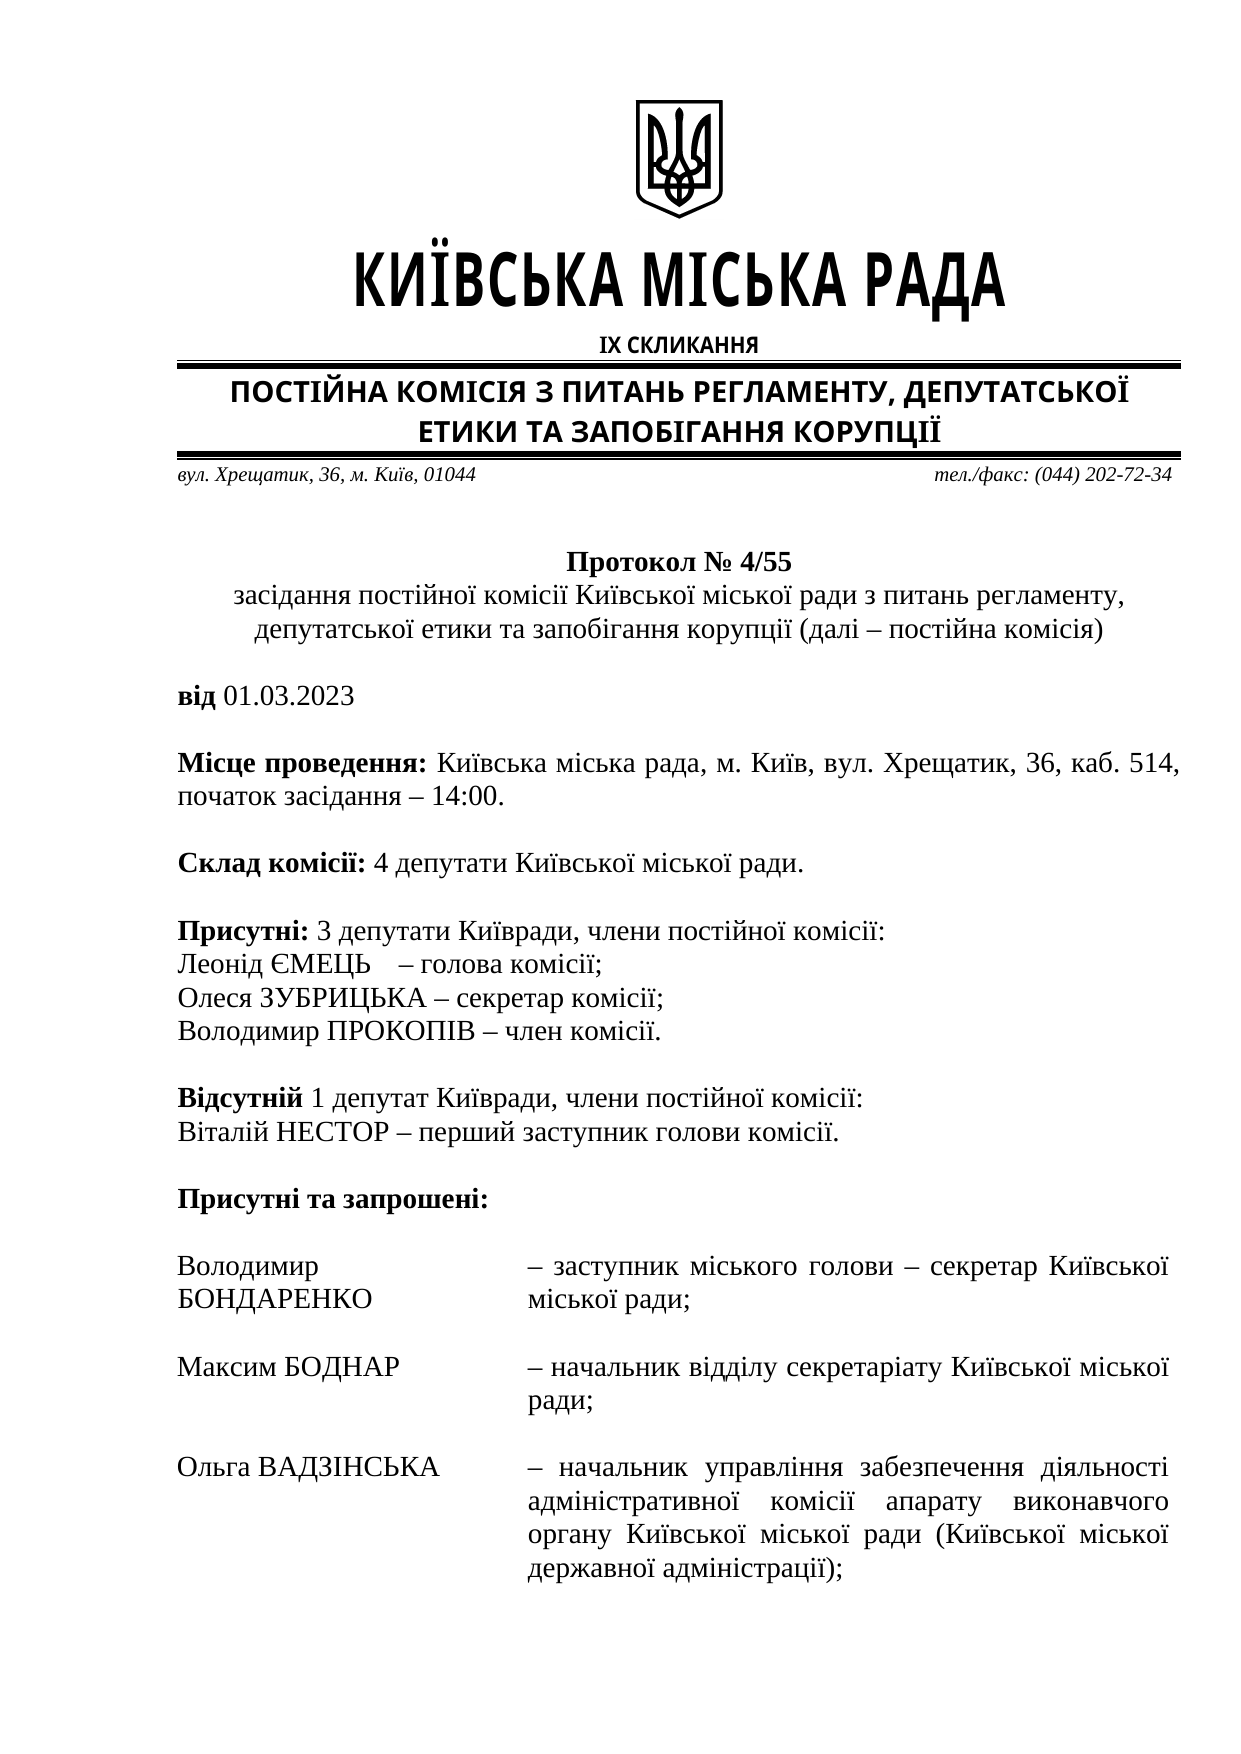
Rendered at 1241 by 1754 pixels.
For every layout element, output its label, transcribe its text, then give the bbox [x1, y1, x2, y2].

text ІХ СКЛИКАННЯ [177, 328, 1181, 360]
table_header Володимир БОНДАРЕНКО [177, 1248, 516, 1349]
text вул. Хрещатик, 36, м. Київ, 01044 тел./факс: (044) 202-72-34 [177, 460, 1181, 486]
text Протокол № 4/55 [177, 544, 1181, 577]
table_cell Максим БОДНАР [177, 1349, 516, 1449]
table_cell – начальник управління забезпечення діяльності адміністративної комісії апарату виконавчого органу Київської міської ради (Київської міської державної адміністрації); [516, 1449, 1181, 1617]
text Відсутній 1 депутат Київради, члени постійної комісії: [177, 1080, 1181, 1114]
text Леонід ЄМЕЦЬ – голова комісії; [177, 946, 1181, 980]
picture [634, 100, 724, 220]
table_cell – начальник відділу секретаріату Київської міської ради; [516, 1349, 1181, 1449]
text Олеся ЗУБРИЦЬКА – секретар комісії; [177, 980, 1181, 1013]
table_header – заступник міського голови – секретар Київської міської ради; [516, 1248, 1181, 1349]
text Віталій НЕСТОР – перший заступник голови комісії. [177, 1114, 1181, 1147]
text від 01.03.2023 [177, 678, 1181, 711]
table_cell Ольга ВАДЗІНСЬКА [177, 1449, 516, 1617]
text Володимир ПРОКОПІВ – член комісії. [177, 1013, 1181, 1047]
text КИЇВСЬКА МІСЬКА РАДА [177, 226, 1181, 328]
text засідання постійної комісії Київської міської ради з питань регламенту, депутатської етики та запобігання корупції (далі – постійна комісія) [177, 577, 1181, 644]
text Присутні: 3 депутати Київради, члени постійної комісії: [177, 913, 1181, 946]
text Місце проведення: Київська міська рада, м. Київ, вул. Хрещатик, 36, каб. 514, початок засідання – 14:00. [177, 745, 1181, 812]
text ПОСТІЙНА КОМІСІЯ З ПИТАНЬ РЕГЛАМЕНТУ, ДЕПУТАТСЬКОЇ ЕТИКИ ТА ЗАПОБІГАННЯ КОРУПЦІЇ [177, 369, 1181, 451]
text Склад комісії: 4 депутати Київської міської ради. [177, 846, 1181, 879]
text Присутні та запрошені: [177, 1181, 1181, 1214]
